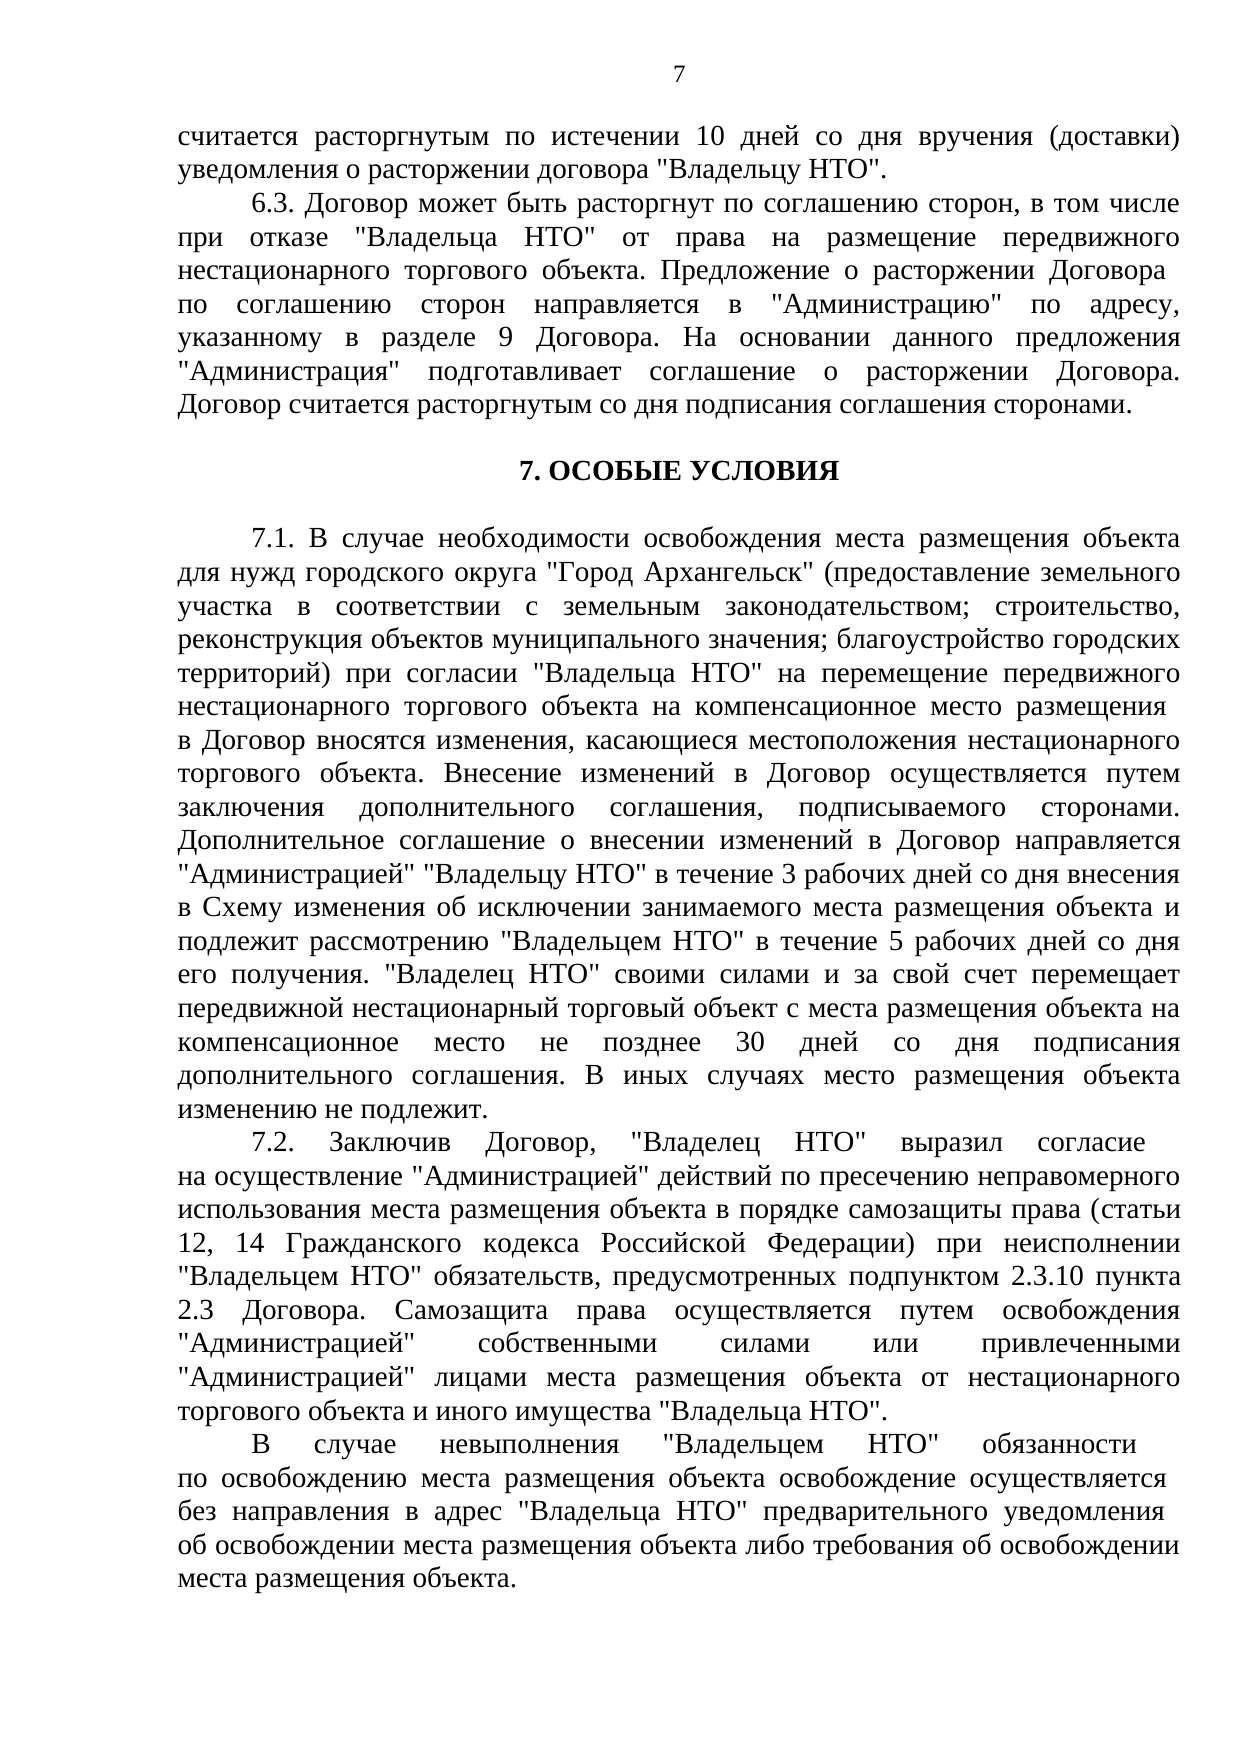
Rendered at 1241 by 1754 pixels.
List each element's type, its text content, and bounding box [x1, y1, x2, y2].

text 6.3. Договор может быть расторгнут по соглашению сторон, в том числе при отказе "Владельца НТО" от права на размещение передвижного нестационарного торгового объекта. Предложение о расторжении Договора по соглашению сторон направляется в "Администрацию" по адресу, указанному в разделе 9 Договора. На основании данного предложения "Администрация" подготавливает соглашение о расторжении Договора. Договор считается расторгнутым со дня подписания соглашения сторонами. [177, 185, 1181, 420]
text В случае невыполнения "Владельцем НТО" обязанности по освобождению места размещения объекта освобождение осуществляется без направления в адрес "Владельца НТО" предварительного уведомления об освобождении места размещения объекта либо требования об освобождении места размещения объекта. [177, 1426, 1181, 1594]
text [177, 118, 1181, 185]
text 7.1. В случае необходимости освобождения места размещения объекта для нужд городского округа "Город Архангельск" (предоставление земельного участка в соответствии с земельным законодательством; строительство, реконструкция объектов муниципального значения; благоустройство городских территорий) при согласии "Владельца НТО" на перемещение передвижного нестационарного торгового объекта на компенсационное место размещения в Договор вносятся изменения, касающиеся местоположения нестационарного торгового объекта. Внесение изменений в Договор осуществляется путем заключения дополнительного соглашения, подписываемого сторонами. Дополнительное соглашение о внесении изменений в Договор направляется "Администрацией" "Владельцу НТО" в течение 3 рабочих дней со дня внесения в Схему изменения об исключении занимаемого места размещения объекта и подлежит рассмотрению "Владельцем НТО" в течение 5 рабочих дней со дня его получения. "Владелец НТО" своими силами и за свой счет перемещает передвижной нестационарный торговый объект с места размещения объекта на компенсационное место не позднее 30 дней со дня подписания дополнительного соглашения. В иных случаях место размещения объекта изменению не подлежит. [177, 521, 1181, 1124]
text 7.2. Заключив Договор, "Владелец НТО" выразил согласие на осуществление "Администрацией" действий по пресечению неправомерного использования места размещения объекта в порядке самозащиты права (статьи 12, 14 Гражданского кодекса Российской Федерации) при неисполнении "Владельцем НТО" обязательств, предусмотренных подпунктом 2.3.10 пункта 2.3 Договора. Самозащита права осуществляется путем освобождения "Администрацией" собственными силами или привлеченными "Администрацией" лицами места размещения объекта от нестационарного торгового объекта и иного имущества "Владельца НТО". [177, 1124, 1181, 1426]
title 7. ОСОБЫЕ УСЛОВИЯ [177, 453, 1181, 487]
